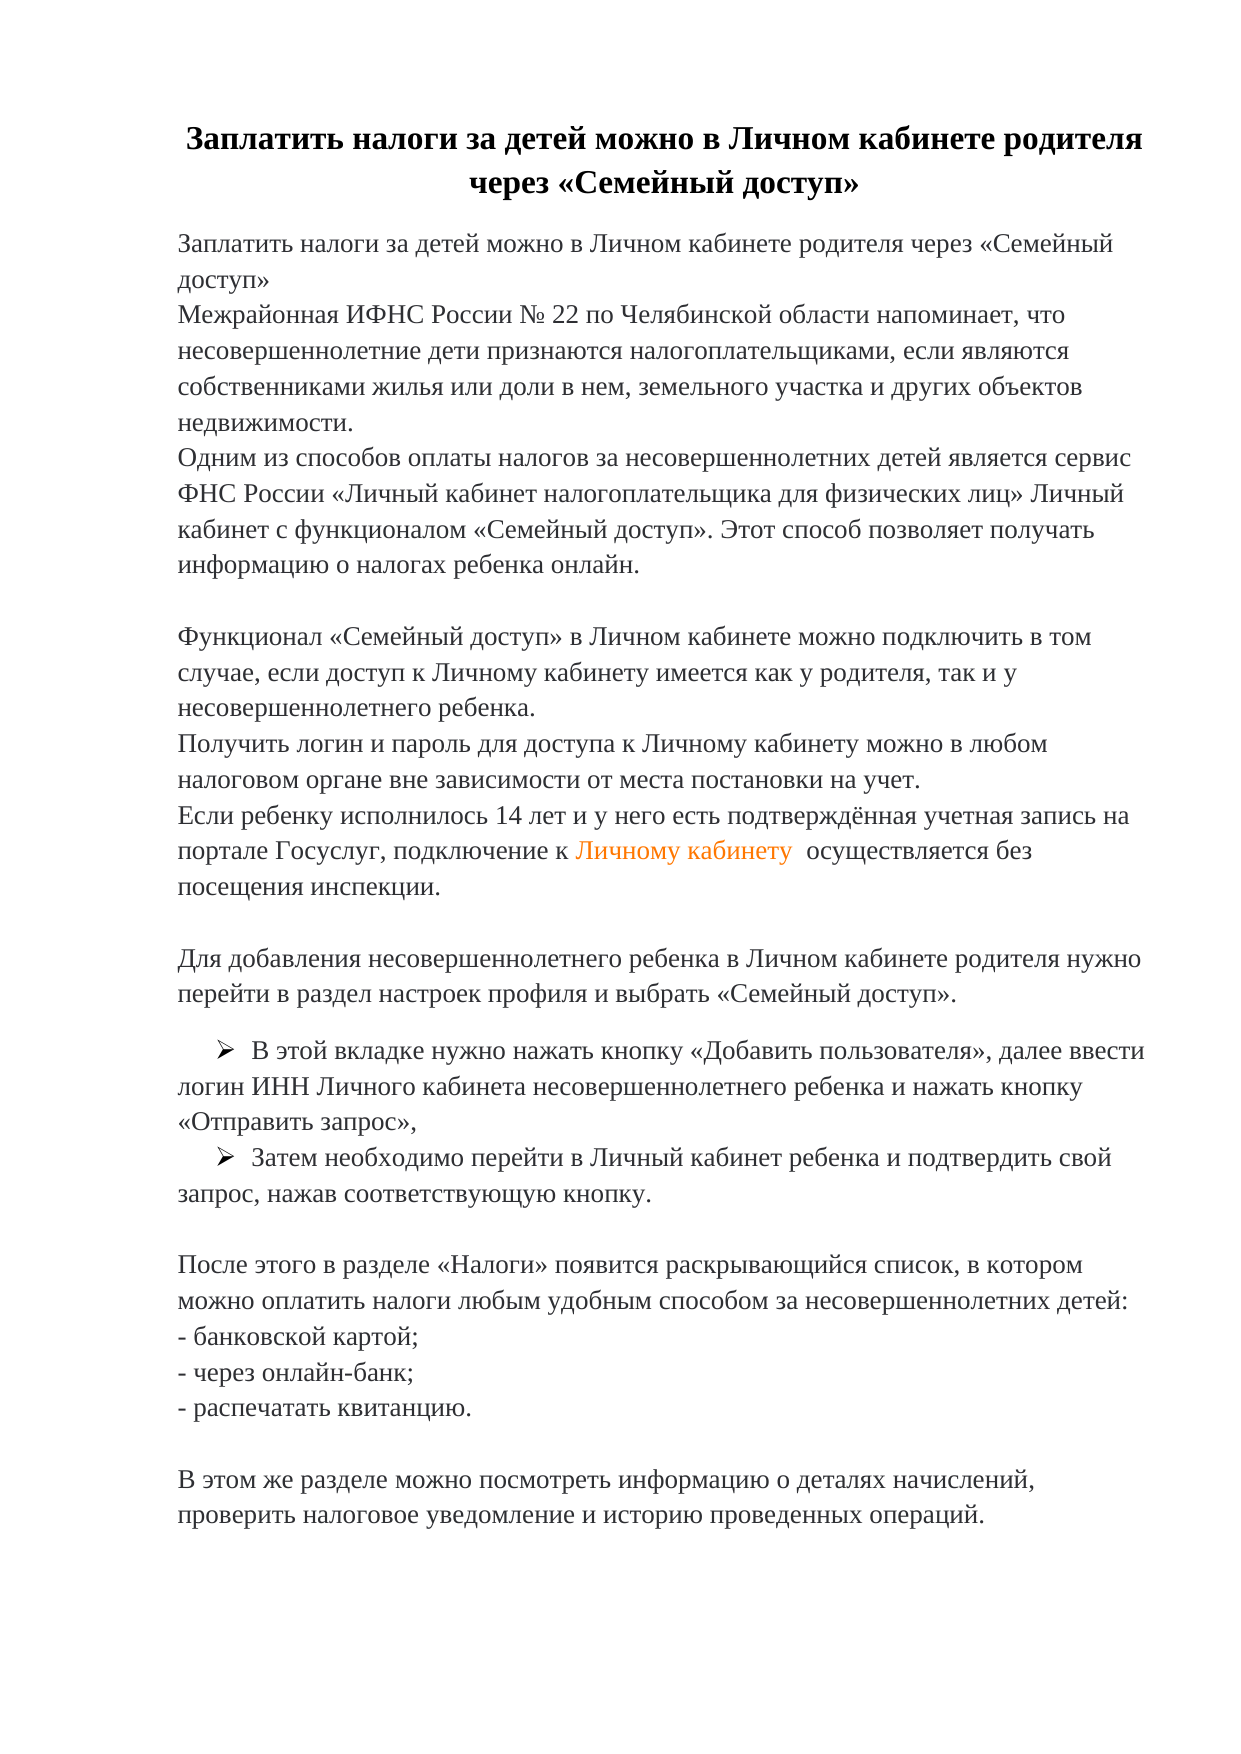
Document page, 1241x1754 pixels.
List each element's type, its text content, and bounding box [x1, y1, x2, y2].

list В этой вкладке нужно нажать кнопку «Добавить пользователя», далее ввести логин ИНН Личного кабинета несовершеннолетнего ребенка и нажать кнопку «Отправить запрос», [177, 1034, 1152, 1137]
text Заплатить налоги за детей можно в Личном кабинете родителя через «Семейный доступ» Межрайонная ИФНС России № 22 по Челябинской области напоминает, что несовершеннолетние дети признаются налогоплательщиками, если являются собственниками жилья или доли в нем, земельного участка и других объектов недвижимости. Одним из способов оплаты налогов за несовершеннолетних детей является сервис ФНС России «Личный кабинет налогоплательщика для физических лиц» Личный кабинет с функционалом «Семейный доступ». Этот способ позволяет получать информацию о налогах ребенка онлайн. Функционал «Семейный доступ» в Личном кабинете можно подключить в том случае, если доступ к Личному кабинету имеется как у родителя, так и у несовершеннолетнего ребенка. Получить логин и пароль для доступа к Личному кабинету можно в любом налоговом органе вне зависимости от места постановки на учет. Если ребенку исполнилось 14 лет и у него есть подтверждённая учетная запись на портале Госуслуг, подключение к Личному кабинету осуществляется без посещения инспекции. Для добавления несовершеннолетнего ребенка в Личном кабинете родителя нужно перейти в раздел настроек профиля и выбрать «Семейный доступ». [177, 227, 1152, 1008]
list Затем необходимо перейти в Личный кабинет ребенка и подтвердить свой запрос, нажав соответствующую кнопку. После этого в разделе «Налоги» появится раскрывающийся список, в котором можно оплатить налоги любым удобным способом за несовершеннолетних детей: - банковской картой; - через онлайн-банк; - распечатать квитанцию. В этом же разделе можно посмотреть информацию о деталях начислений, проверить налоговое уведомление и историю проведенных операций. [177, 1141, 1152, 1530]
text Заплатить налоги за детей можно в Личном кабинете родителя через «Семейный доступ» [177, 118, 1152, 201]
